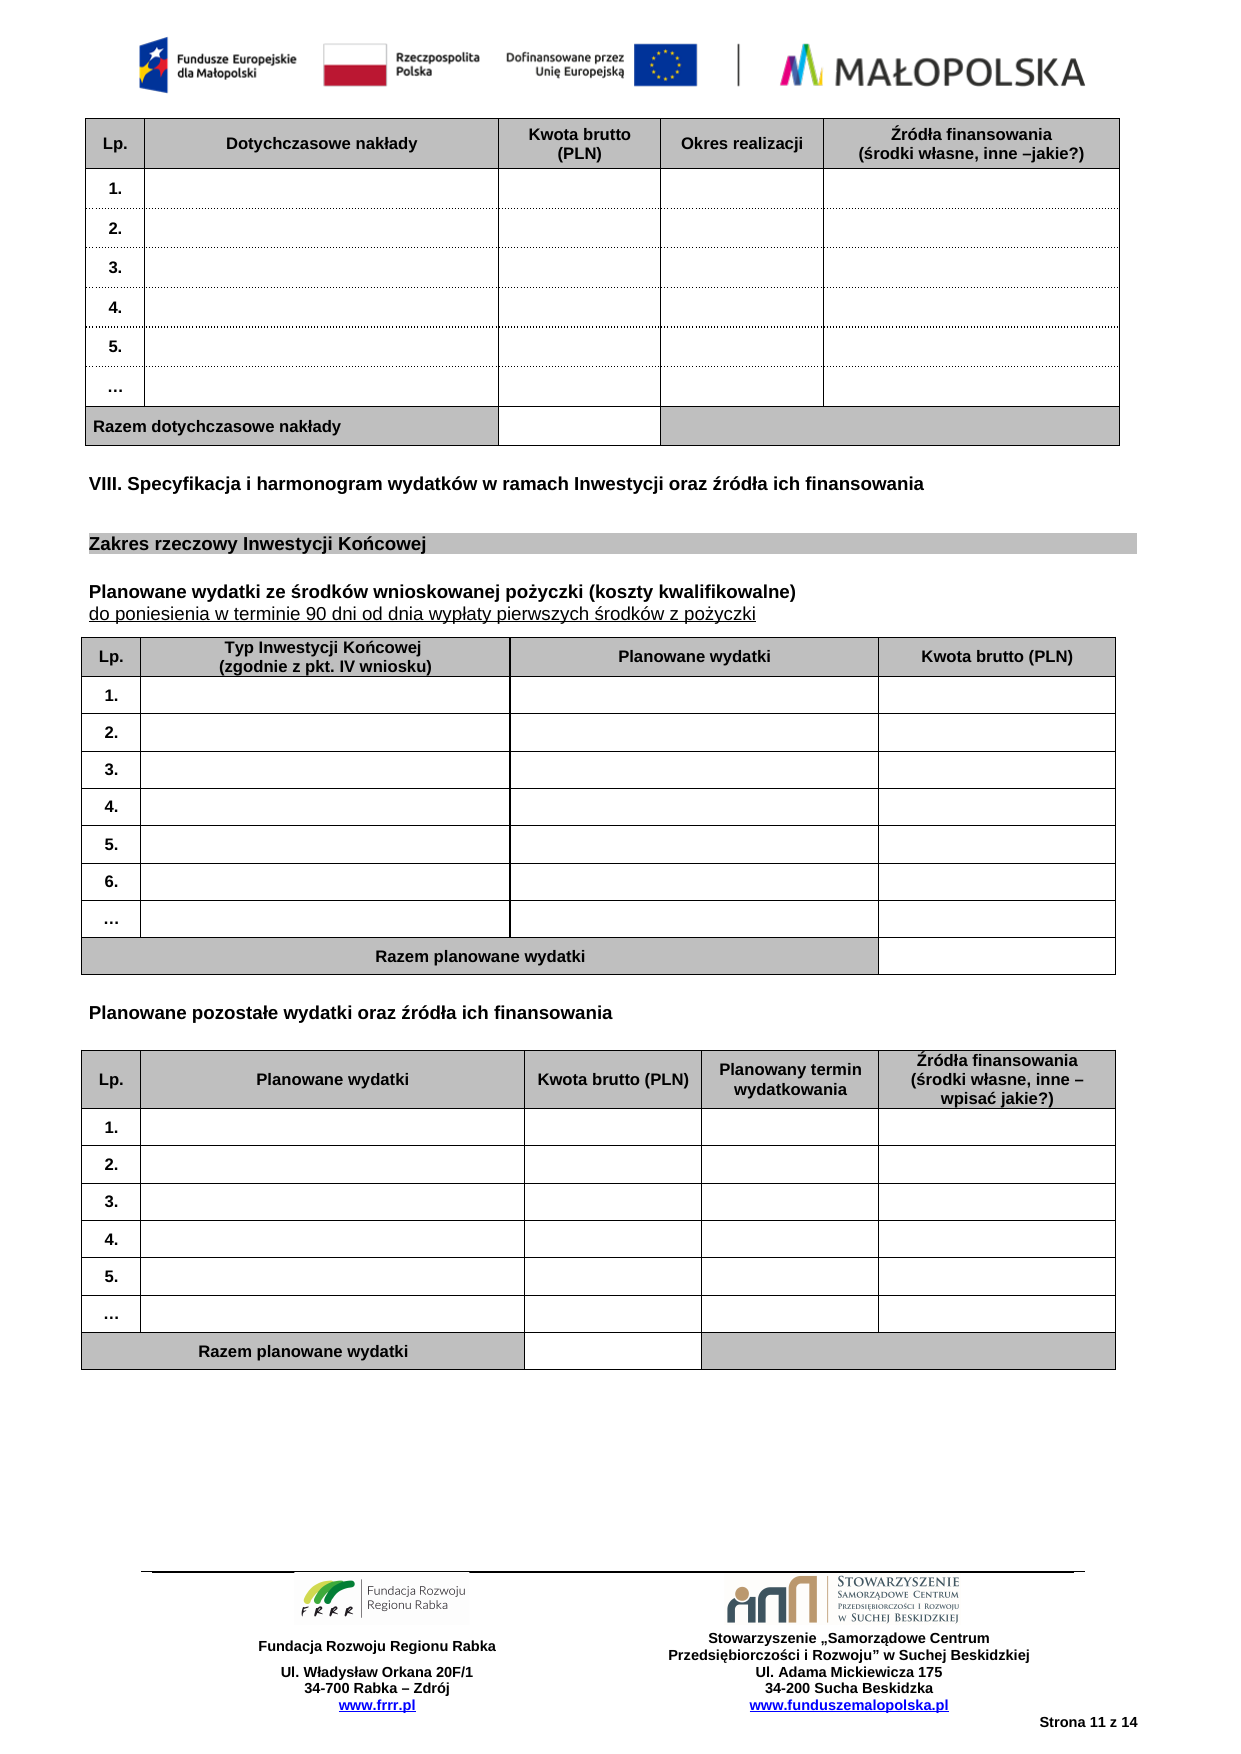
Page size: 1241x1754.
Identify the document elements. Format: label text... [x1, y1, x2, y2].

table_cell 6. [82, 864, 140, 900]
table_cell [145, 326, 498, 366]
table_cell [525, 1333, 701, 1369]
table_cell [824, 366, 1119, 406]
table_cell [141, 1258, 524, 1294]
table_cell [702, 1333, 1115, 1369]
table_cell 4. [82, 789, 140, 825]
table_cell [824, 326, 1119, 366]
table_cell Razem dotychczasowe nakłady [86, 407, 498, 445]
picture [294, 1572, 470, 1625]
table_cell … [82, 1296, 140, 1332]
table_cell [499, 287, 660, 326]
table_cell [499, 326, 660, 366]
table_cell [879, 1109, 1115, 1145]
table_cell [702, 1221, 878, 1257]
table_cell [702, 1258, 878, 1294]
table_cell 2. [82, 714, 140, 751]
table_cell [511, 752, 878, 788]
table_header Okres realizacji [661, 119, 823, 168]
table_cell [879, 789, 1115, 825]
subtitle Planowane wydatki ze środków wnioskowanej pożyczki (koszty kwalifikowalne) [89, 581, 1137, 602]
table_header Dotychczasowe nakłady [145, 119, 498, 168]
table_cell [661, 169, 823, 208]
table_cell [499, 247, 660, 287]
table_cell [661, 208, 823, 247]
table_header Typ Inwestycji Końcowej (zgodnie z pkt. IV wniosku) [141, 638, 509, 676]
table_cell 3. [82, 1184, 140, 1220]
table_cell [141, 789, 509, 825]
table_header Planowany termin wydatkowania [702, 1051, 878, 1108]
table_cell [141, 1109, 524, 1145]
table_cell [525, 1221, 701, 1257]
table_cell [141, 714, 509, 751]
table_header Kwota brutto (PLN) [525, 1051, 701, 1108]
table_cell [824, 287, 1119, 326]
table_cell 5. [86, 326, 144, 366]
table_cell [661, 247, 823, 287]
table_cell [141, 1146, 524, 1183]
table_cell [141, 826, 509, 862]
table_cell [879, 1258, 1115, 1294]
table_header Planowane wydatki [141, 1051, 524, 1108]
table_cell [525, 1258, 701, 1294]
table_cell 5. [82, 826, 140, 862]
table_cell [499, 407, 660, 445]
table_header Lp. [82, 1051, 140, 1108]
table_cell … [82, 901, 140, 937]
table_cell [499, 208, 660, 247]
table_cell [661, 407, 1119, 445]
table_cell [511, 901, 878, 937]
table_cell [145, 169, 498, 208]
table_cell 5. [82, 1258, 140, 1294]
table_cell [525, 1109, 701, 1145]
table_cell [141, 1296, 524, 1332]
table_cell [525, 1296, 701, 1332]
table_cell [141, 677, 509, 713]
picture [724, 1573, 961, 1625]
table_cell [879, 752, 1115, 788]
table_header Kwota brutto (PLN) [879, 638, 1115, 676]
table_cell [879, 1146, 1115, 1183]
table_cell [702, 1109, 878, 1145]
table_cell [661, 326, 823, 366]
table_cell [511, 677, 878, 713]
subtitle Zakres rzeczowy Inwestycji Końcowej [89, 533, 1137, 554]
table_cell [525, 1184, 701, 1220]
table_header Lp. [82, 638, 140, 676]
table_cell 2. [86, 208, 144, 247]
table_cell [511, 789, 878, 825]
subtitle VIII. Specyfikacja i harmonogram wydatków w ramach Inwestycji oraz źródła ich finansowania [89, 473, 1137, 494]
table_cell [511, 826, 878, 862]
table_cell [879, 864, 1115, 900]
table_header Planowane wydatki [511, 638, 878, 676]
table_cell [525, 1146, 701, 1183]
table_cell 1. [82, 677, 140, 713]
table_cell [145, 247, 498, 287]
table_cell 1. [86, 169, 144, 208]
table_cell 1. [82, 1109, 140, 1145]
table_cell [499, 366, 660, 406]
picture [127, 23, 1099, 107]
table_cell 2. [82, 1146, 140, 1183]
table_cell [824, 208, 1119, 247]
table_header Lp. [86, 119, 144, 168]
table_cell 4. [86, 287, 144, 326]
table_cell [879, 1184, 1115, 1220]
table_cell Razem planowane wydatki [82, 938, 878, 974]
table_cell [879, 1296, 1115, 1332]
table_cell [511, 864, 878, 900]
table_cell [661, 366, 823, 406]
table_cell [879, 938, 1115, 974]
table_cell … [86, 366, 144, 406]
table_cell [702, 1296, 878, 1332]
table_cell 3. [86, 247, 144, 287]
table_cell [141, 1184, 524, 1220]
subtitle do poniesienia w terminie 90 dni od dnia wypłaty pierwszych środków z pożyczki [89, 602, 1137, 624]
table_cell [141, 864, 509, 900]
table_cell [879, 714, 1115, 751]
table_cell Razem planowane wydatki [82, 1333, 524, 1369]
table_cell [702, 1184, 878, 1220]
table_cell [879, 677, 1115, 713]
subtitle Planowane pozostałe wydatki oraz źródła ich finansowania [89, 1002, 1137, 1023]
table_cell [145, 208, 498, 247]
table_cell [145, 287, 498, 326]
table_cell [145, 366, 498, 406]
table_cell [824, 247, 1119, 287]
table_cell 4. [82, 1221, 140, 1257]
table_cell [499, 169, 660, 208]
table_cell [141, 1221, 524, 1257]
table_cell [879, 826, 1115, 862]
table_header Źródła finansowania (środki własne, inne –jakie?) [824, 119, 1119, 168]
table_header Kwota brutto (PLN) [499, 119, 660, 168]
table_cell [141, 901, 509, 937]
table_cell [702, 1146, 878, 1183]
table_cell [511, 714, 878, 751]
table_cell [879, 901, 1115, 937]
table_header Źródła finansowania (środki własne, inne – wpisać jakie?) [879, 1051, 1115, 1108]
table_cell 3. [82, 752, 140, 788]
table_cell [879, 1221, 1115, 1257]
table_cell [824, 169, 1119, 208]
table_cell [661, 287, 823, 326]
table_cell [141, 752, 509, 788]
